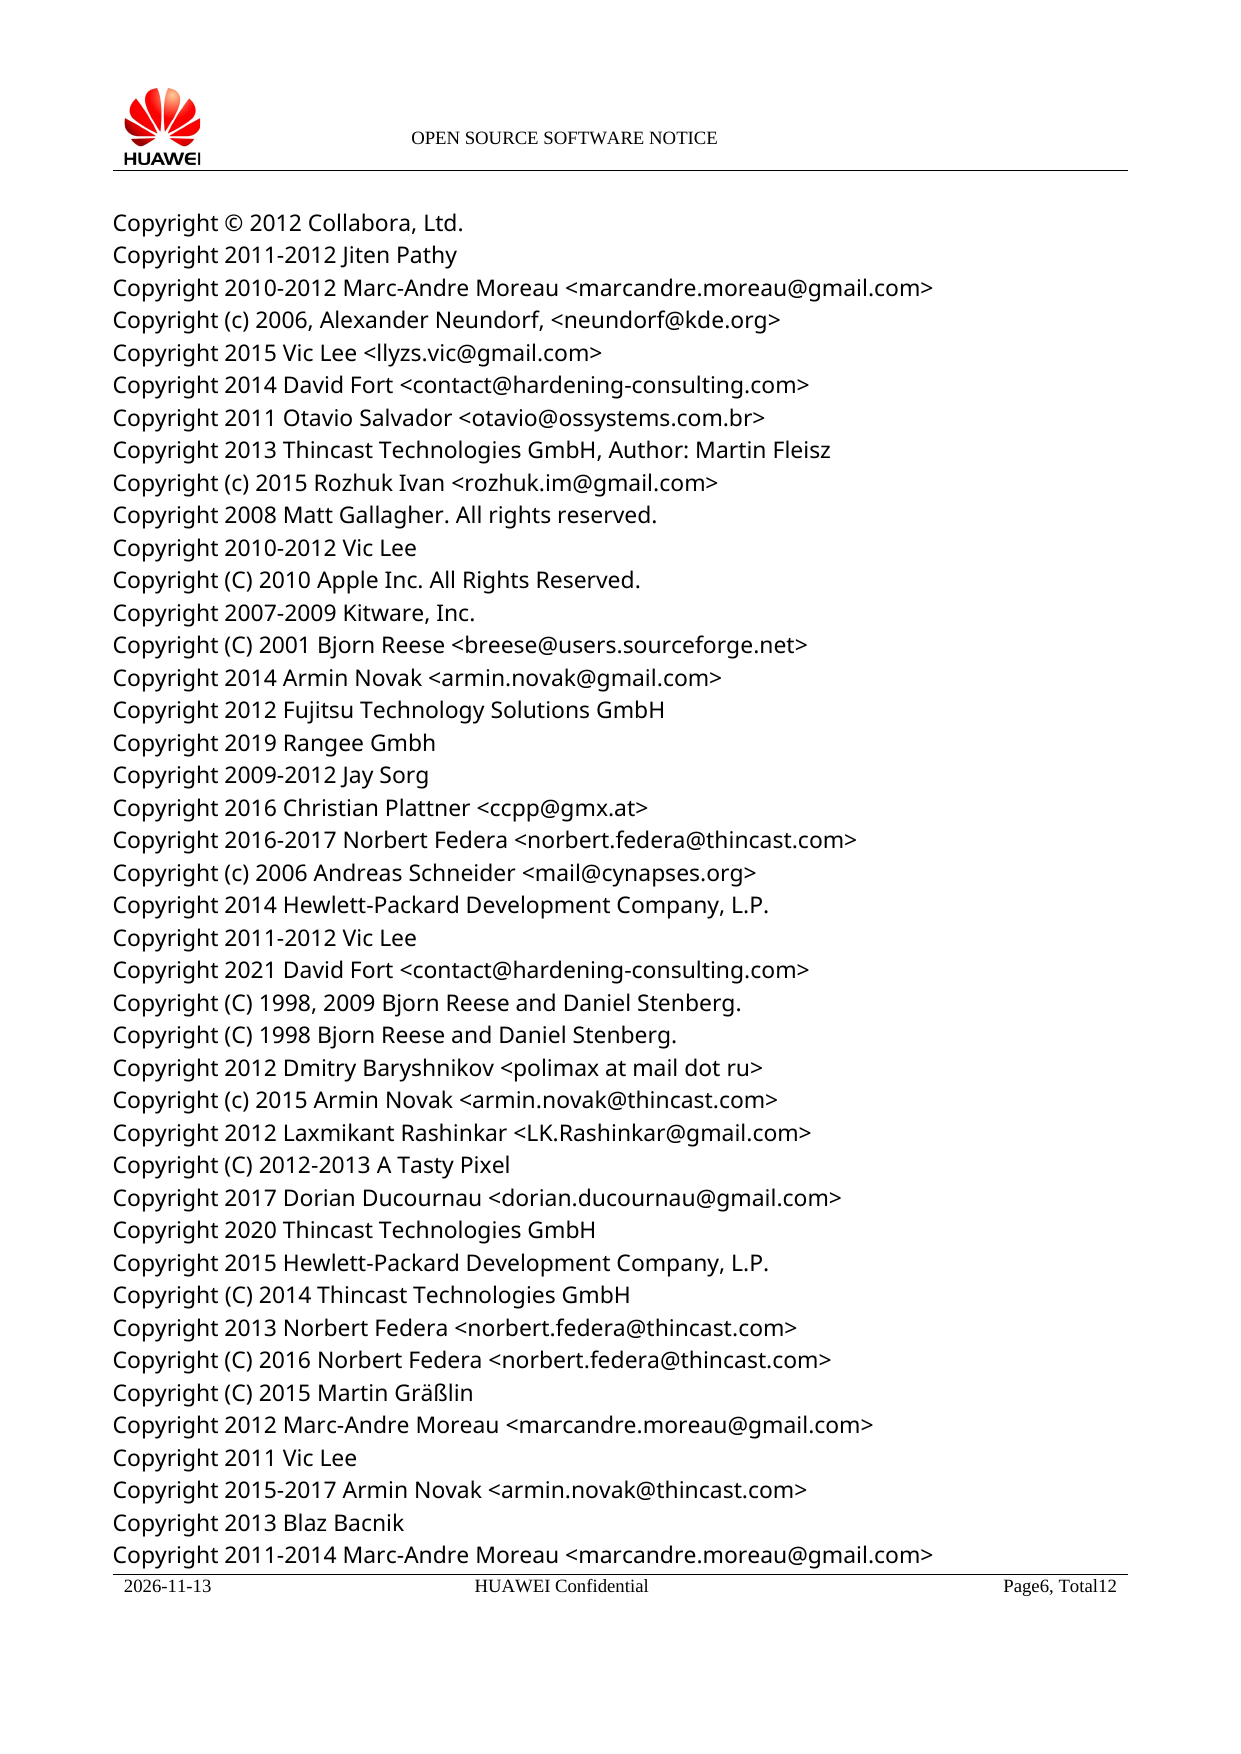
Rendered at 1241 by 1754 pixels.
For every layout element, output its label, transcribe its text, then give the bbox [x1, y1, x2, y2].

picture [124, 88, 201, 165]
